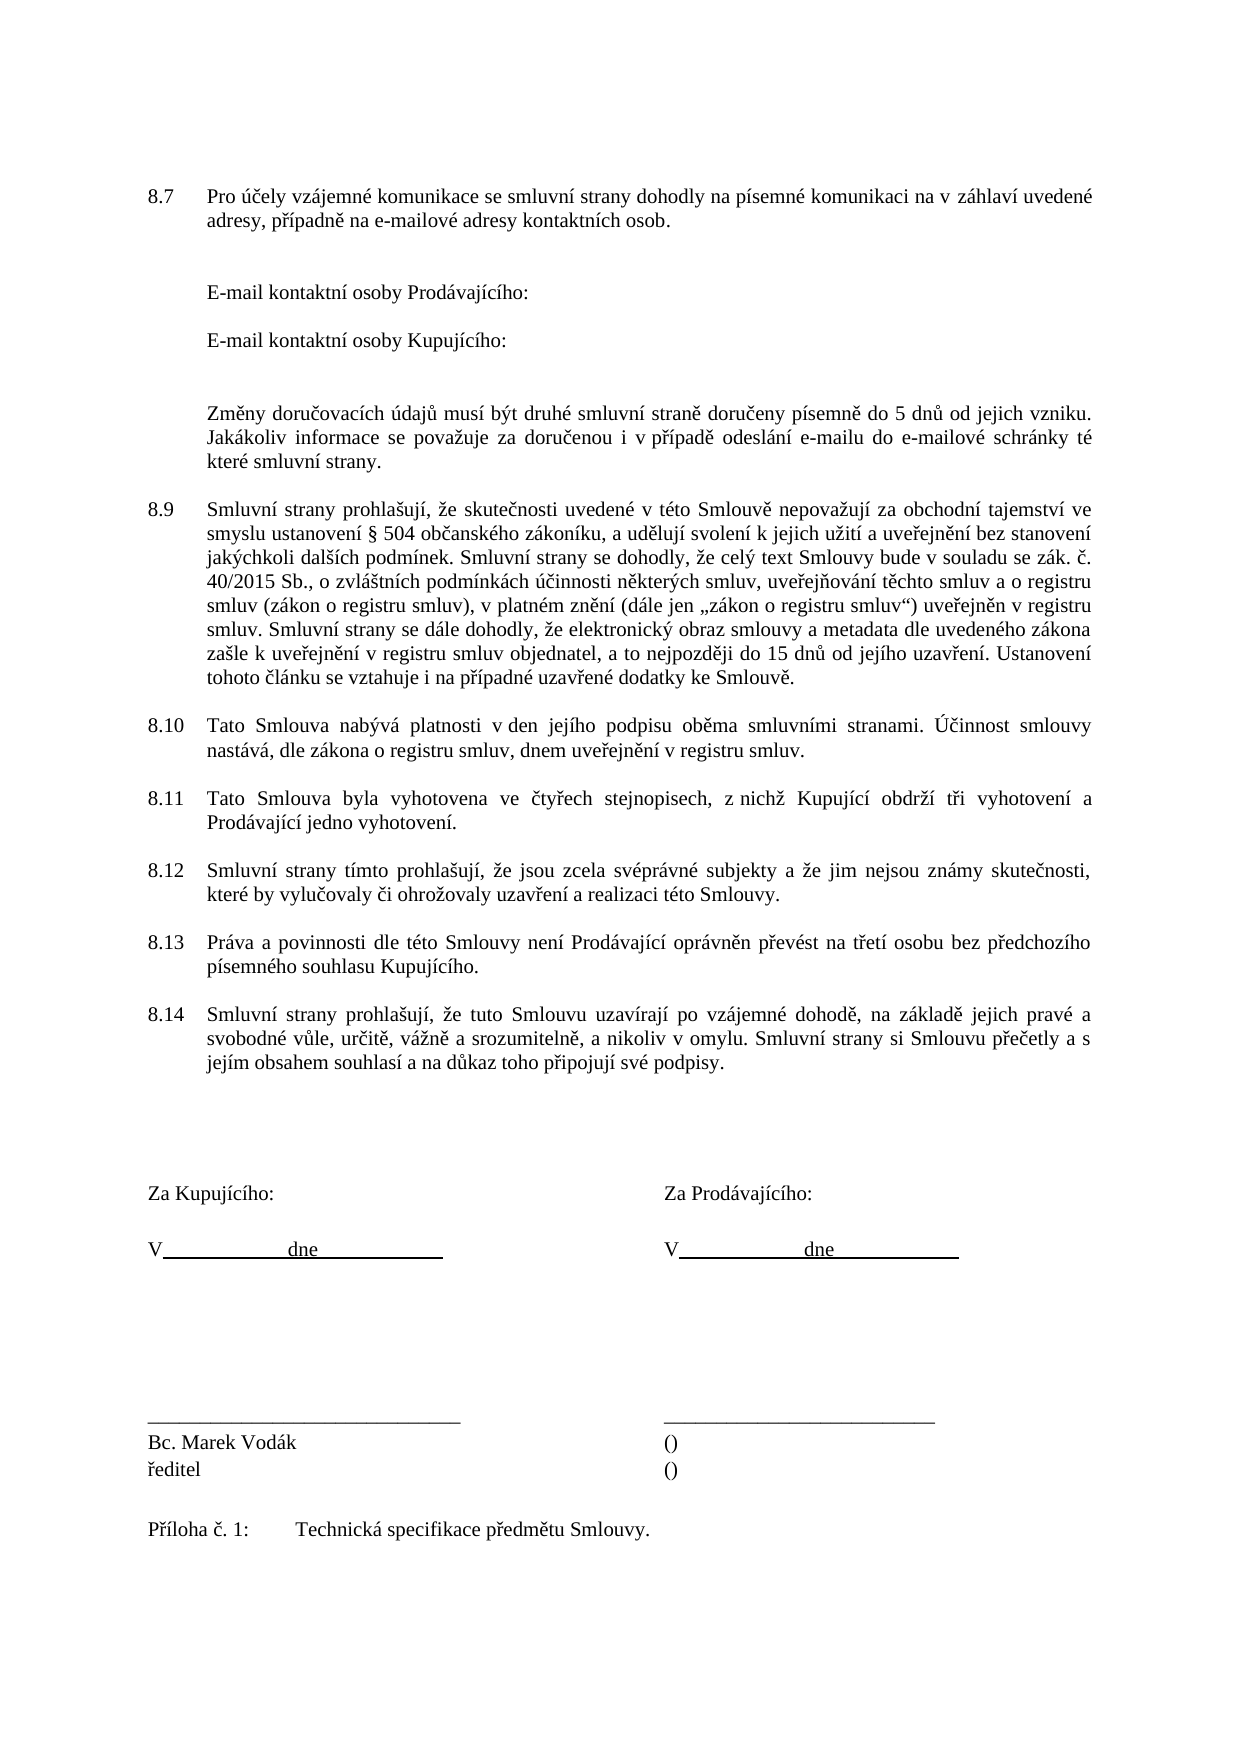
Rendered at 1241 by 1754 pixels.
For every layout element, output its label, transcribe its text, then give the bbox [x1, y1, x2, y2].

text 8.9 Smluvní strany prohlašují, že skutečnosti uvedené v této Smlouvě nepovažují za obchodní tajemství ve smyslu ustanovení § 504 občanského zákoníku, a udělují svolení k jejich užití a uveřejnění bez stanovení jakýchkoli dalších podmínek. Smluvní strany se dohodly, že celý text Smlouvy bude v souladu se zák. č. 40/2015 Sb., o zvláštních podmínkách účinnosti některých smluv, uveřejňování těchto smluv a o registru smluv (zákon o registru smluv), v platném znění (dále jen „zákon o registru smluv“) uveřejněn v registru smluv. Smluvní strany se dále dohodly, že elektronický obraz smlouvy a metadata dle uvedeného zákona zašle k uveřejnění v registru smluv objednatel, a to nejpozději do 15 dnů od jejího uzavření. Ustanovení tohoto článku se vztahuje i na případné uzavřené dodatky ke Smlouvě. [148, 497, 1093, 689]
text Změny doručovacích údajů musí být druhé smluvní straně doručeny písemně do 5 dnů od jejich vzniku. Jakákoliv informace se považuje za doručenou i v případě odeslání e-mailu do e-mailové schránky té které smluvní strany. [207, 401, 1093, 473]
text E-mail kontaktní osoby Kupujícího: [148, 328, 1093, 352]
text V dne V dne [148, 1236, 1093, 1261]
text Za Kupujícího: Za Prodávajícího: [148, 1181, 1093, 1205]
text Příloha č. 1: Technická specifikace předmětu Smlouvy. [148, 1517, 1093, 1541]
text E-mail kontaktní osoby Prodávajícího: [148, 280, 1093, 304]
text 8.13 Práva a povinnosti dle této Smlouvy není Prodávající oprávněn převést na třetí osobu bez předchozího písemného souhlasu Kupujícího. [148, 930, 1093, 978]
text 8.7 Pro účely vzájemné komunikace se smluvní strany dohodly na písemné komunikaci na v záhlaví uvedené adresy, případně na e-mailové adresy kontaktních osob. [148, 184, 1093, 232]
text ředitel () [148, 1457, 1093, 1481]
text Bc. Marek Vodák () [148, 1430, 1093, 1454]
text 8.10 Tato Smlouva nabývá platnosti v den jejího podpisu oběma smluvními stranami. Účinnost smlouvy nastává, dle zákona o registru smluv, dnem uveřejnění v registru smluv. [148, 713, 1093, 762]
text 8.11 Tato Smlouva byla vyhotovena ve čtyřech stejnopisech, z nichž Kupující obdrží tři vyhotovení a Prodávající jedno vyhotovení. [148, 786, 1093, 834]
text 8.14 Smluvní strany prohlašují, že tuto Smlouvu uzavírají po vzájemné dohodě, na základě jejich pravé a svobodné vůle, určitě, vážně a srozumitelně, a nikoliv v omylu. Smluvní strany si Smlouvu přečetly a s jejím obsahem souhlasí a na důkaz toho připojují své podpisy. [148, 1002, 1093, 1074]
text 8.12 Smluvní strany tímto prohlašují, že jsou zcela svéprávné subjekty a že jim nejsou známy skutečnosti, které by vylučovaly či ohrožovaly uzavření a realizaci této Smlouvy. [148, 858, 1093, 906]
text ______________________________ __________________________ [148, 1402, 1093, 1426]
